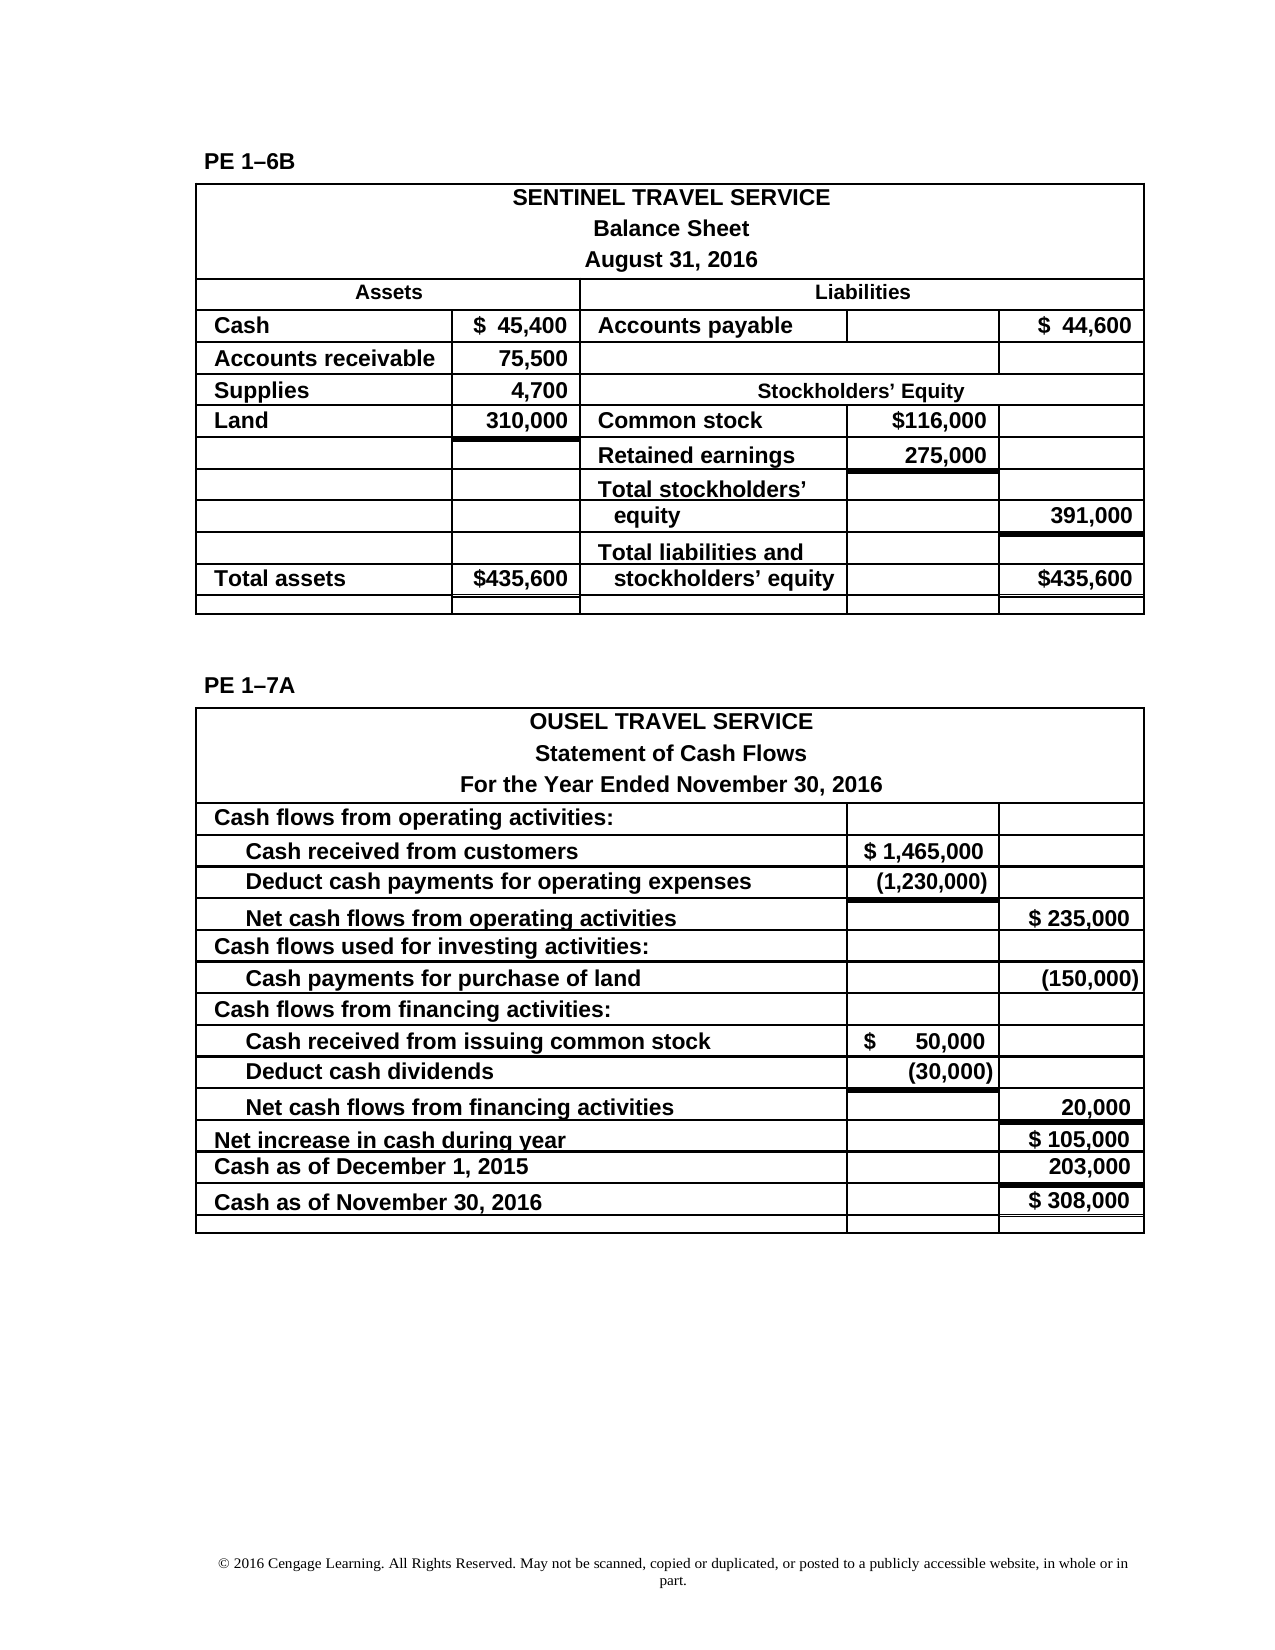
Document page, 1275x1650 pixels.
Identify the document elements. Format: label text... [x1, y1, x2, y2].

table_cell $ 235,000 [1000, 899, 1143, 929]
table_cell Cash as of December 1, 2015 [197, 1153, 846, 1182]
table_cell [848, 804, 998, 834]
table_cell [1000, 1217, 1143, 1232]
table_cell Accounts payable [581, 311, 846, 341]
table_cell $ 44,600 [1000, 311, 1143, 341]
table_cell Cash as of November 30, 2016 [197, 1184, 846, 1214]
table_cell [848, 903, 998, 929]
table_cell [848, 1184, 998, 1214]
table_cell [453, 470, 579, 499]
table_cell [848, 1153, 998, 1182]
table_cell [848, 931, 998, 960]
table_cell [453, 501, 579, 531]
table_cell Stockholders’ Equity [581, 375, 1143, 404]
table_cell [1000, 868, 1143, 897]
table_cell Cash payments for purchase of land [197, 963, 846, 992]
table_cell $435,600 [1000, 565, 1143, 594]
table_cell Cash received from issuing common stock [197, 1026, 846, 1055]
table_cell Cash flows from financing activities: [197, 994, 846, 1024]
table_cell Cash flows used for investing activities: [197, 931, 846, 960]
table_cell [581, 596, 846, 613]
table_cell $ 50,000 [848, 1026, 998, 1055]
table_cell [848, 474, 998, 499]
table_cell [848, 963, 998, 992]
table_cell [1000, 598, 1143, 613]
table_cell $ 45,400 [453, 311, 579, 341]
table_cell [848, 501, 998, 531]
table_cell [197, 438, 451, 468]
table_cell [197, 501, 451, 531]
table_cell Total stockholders’ [581, 470, 846, 499]
table_cell (150,000) [1000, 963, 1143, 992]
table_cell Net cash flows from operating activities [197, 899, 846, 929]
table_cell [197, 1216, 846, 1232]
table_cell $116,000 [848, 406, 998, 436]
table_cell [1000, 470, 1143, 499]
table_cell [848, 311, 998, 341]
table_cell [1000, 931, 1143, 960]
table_cell [1000, 836, 1143, 865]
table_cell [197, 533, 451, 563]
table_cell stockholders’ equity [581, 565, 846, 594]
table_cell [1000, 343, 1143, 373]
table_cell $ 1,465,000 [848, 836, 998, 865]
table_cell (30,000) [848, 1058, 998, 1087]
table_cell 75,500 [453, 343, 579, 373]
table_cell 310,000 [453, 406, 579, 436]
table_cell 203,000 [1000, 1153, 1143, 1182]
table_cell [848, 565, 998, 594]
table_cell Land [197, 406, 451, 436]
table_cell [1000, 994, 1143, 1024]
table_cell [197, 596, 451, 613]
table_cell [1000, 1058, 1143, 1087]
table_header SENTINEL TRAVEL SERVICE Balance Sheet August 31, 2016 [197, 185, 1143, 278]
table_cell [848, 1216, 998, 1232]
text PE 1–6B [204, 148, 1160, 174]
table_cell (1,230,000) [848, 868, 998, 897]
table_cell 275,000 [848, 438, 998, 468]
table_cell 4,700 [453, 375, 579, 404]
table_cell $435,600 [453, 565, 579, 594]
table_cell Assets [197, 280, 579, 309]
table_cell Total liabilities and [581, 533, 846, 563]
table_cell Deduct cash dividends [197, 1058, 846, 1087]
table_cell [453, 598, 579, 613]
table_cell $ 308,000 [1000, 1188, 1143, 1214]
table_cell Net increase in cash during year [197, 1121, 846, 1150]
table_cell [1000, 1026, 1143, 1055]
table_cell [848, 994, 998, 1024]
table_header OUSEL TRAVEL SERVICE Statement of Cash Flows For the Year Ended November 30, 2016 [197, 709, 1143, 802]
table_cell Cash flows from operating activities: [197, 804, 846, 834]
table_cell [1000, 406, 1143, 436]
table_cell Liabilities [581, 280, 1143, 309]
table_cell Net cash flows from financing activities [197, 1089, 846, 1119]
table_cell Deduct cash payments for operating expenses [197, 868, 846, 897]
table_cell equity [581, 501, 846, 531]
table_cell $ 105,000 [1000, 1125, 1143, 1150]
table_cell Supplies [197, 375, 451, 404]
table_cell [581, 343, 998, 373]
table_cell [848, 533, 998, 563]
table_cell [848, 596, 998, 613]
table_cell [848, 1093, 998, 1119]
table_cell Total assets [197, 565, 451, 594]
table_cell [1000, 438, 1143, 468]
table_cell Accounts receivable [197, 343, 451, 373]
text PE 1–7A [204, 672, 1160, 699]
table_cell 20,000 [1000, 1089, 1143, 1119]
table_cell Cash received from customers [197, 836, 846, 865]
table_cell [848, 1121, 998, 1150]
table_cell [453, 533, 579, 563]
table_cell [197, 470, 451, 499]
table_cell Cash [197, 311, 451, 341]
table_cell [1000, 537, 1143, 563]
table_cell Retained earnings [581, 438, 846, 468]
table_cell Common stock [581, 406, 846, 436]
table_cell [1000, 804, 1143, 834]
table_cell [453, 442, 579, 468]
table_cell 391,000 [1000, 501, 1143, 531]
